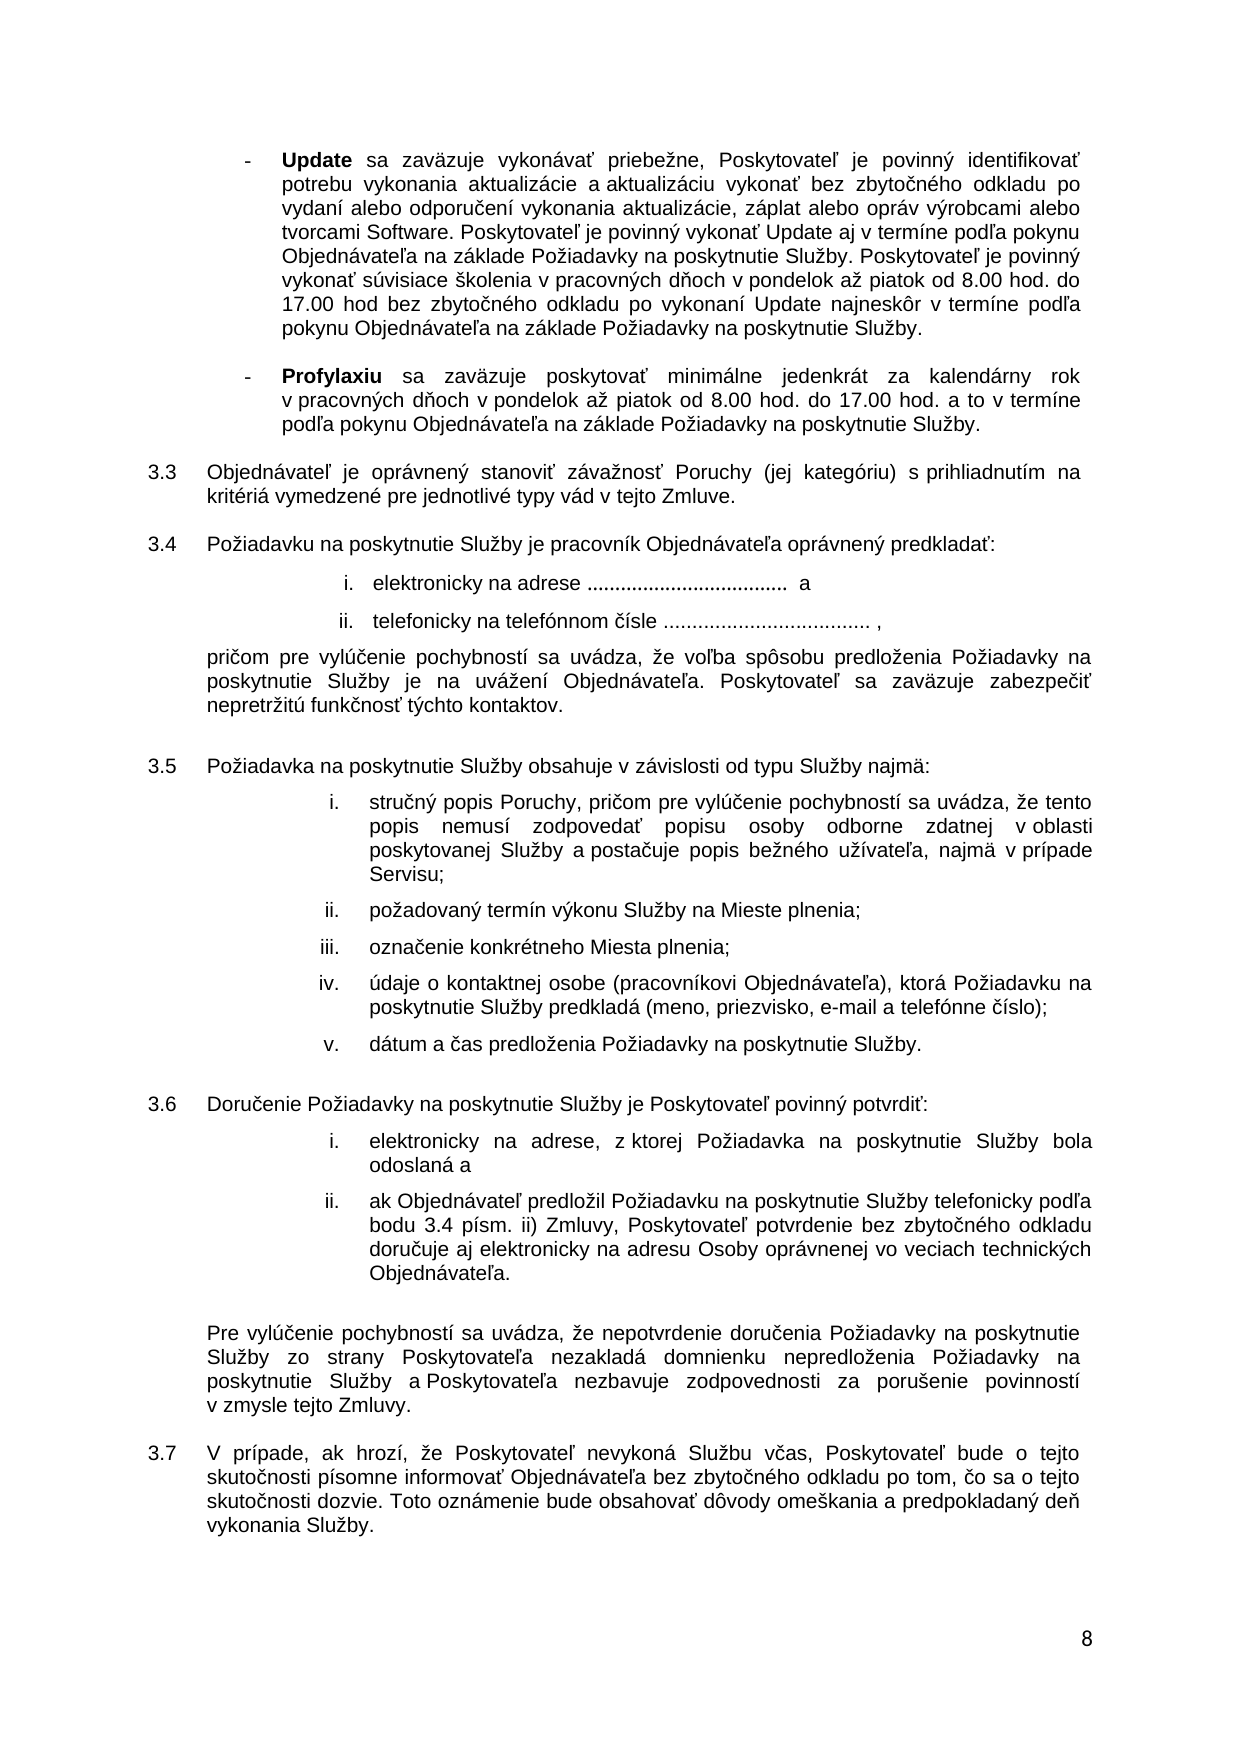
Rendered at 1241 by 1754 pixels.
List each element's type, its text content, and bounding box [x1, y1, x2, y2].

text pričom pre vylúčenie pochybností sa uvádza, že voľba spôsobu predloženia Požiadavky na poskytnutie Služby je na uvážení Objednávateľa. Poskytovateľ sa zaväzuje zabezpečiť nepretržitú funkčnosť týchto kontaktov. [207, 645, 1093, 717]
list elektronicky na adrese, z ktorej Požiadavka na poskytnutie Služby bola odoslaná a [339, 1128, 1093, 1176]
list Objednávateľ je oprávnený stanoviť závažnosť Poruchy (jej kategóriu) s prihliadnutím na kritériá vymedzené pre jednotlivé typy vád v tejto Zmluve. [148, 459, 1081, 507]
list označenie konkrétneho Miesta plnenia; [339, 935, 1093, 959]
list dátum a čas predloženia Požiadavky na poskytnutie Služby. [339, 1032, 1093, 1056]
list Profylaxiu sa zaväzuje poskytovať minimálne jedenkrát za kalendárny rok v pracovných dňoch v pondelok až piatok od 8.00 hod. do 17.00 hod. a to v termíne podľa pokynu Objednávateľa na základe Požiadavky na poskytnutie Služby. [244, 363, 1081, 436]
list elektronicky na adrese .................................... a [354, 568, 1093, 596]
list údaje o kontaktnej osobe (pracovníkovi Objednávateľa), ktorá Požiadavku na poskytnutie Služby predkladá (meno, priezvisko, e-mail a telefónne číslo); [339, 971, 1093, 1019]
list stručný popis Poruchy, pričom pre vylúčenie pochybností sa uvádza, že tento popis nemusí zodpovedať popisu osoby odborne zdatnej v oblasti poskytovanej Služby a postačuje popis bežného užívateľa, najmä v prípade Servisu; [339, 790, 1093, 886]
list ak Objednávateľ predložil Požiadavku na poskytnutie Služby telefonicky podľa bodu 3.4 písm. ii) Zmluvy, Poskytovateľ potvrdenie bez zbytočného odkladu doručuje aj elektronicky na adresu Osoby oprávnenej vo veciach technických Objednávateľa. [339, 1189, 1093, 1285]
list Požiadavku na poskytnutie Služby je pracovník Objednávateľa oprávnený predkladať: [148, 531, 1081, 555]
list Update sa zaväzuje vykonávať priebežne, Poskytovateľ je povinný identifikovať potrebu vykonania aktualizácie a aktualizáciu vykonať bez zbytočného odkladu po vydaní alebo odporučení vykonania aktualizácie, záplat alebo opráv výrobcami alebo tvorcami Software. Poskytovateľ je povinný vykonať Update aj v termíne podľa pokynu Objednávateľa na základe Požiadavky na poskytnutie Služby. Poskytovateľ je povinný vykonať súvisiace školenia v pracovných dňoch v pondelok až piatok od 8.00 hod. do 17.00 hod bez zbytočného odkladu po vykonaní Update najneskôr v termíne podľa pokynu Objednávateľa na základe Požiadavky na poskytnutie Služby. [244, 148, 1081, 339]
list V prípade, ak hrozí, že Poskytovateľ nevykoná Službu včas, Poskytovateľ bude o tejto skutočnosti písomne informovať Objednávateľa bez zbytočného odkladu po tom, čo sa o tejto skutočnosti dozvie. Toto oznámenie bude obsahovať dôvody omeškania a predpokladaný deň vykonania Služby. [148, 1441, 1081, 1537]
list Požiadavka na poskytnutie Služby obsahuje v závislosti od typu Služby najmä: [148, 753, 1081, 777]
list požadovaný termín výkonu Služby na Mieste plnenia; [339, 898, 1093, 922]
list telefonicky na telefónnom čísle .................................... , [354, 609, 1093, 633]
list Doručenie Požiadavky na poskytnutie Služby je Poskytovateľ povinný potvrdiť: [148, 1092, 1081, 1116]
list Pre vylúčenie pochybností sa uvádza, že nepotvrdenie doručenia Požiadavky na poskytnutie Služby zo strany Poskytovateľa nezakladá domnienku nepredloženia Požiadavky na poskytnutie Služby a Poskytovateľa nezbavuje zodpovednosti za porušenie povinností v zmysle tejto Zmluvy. [207, 1321, 1081, 1417]
